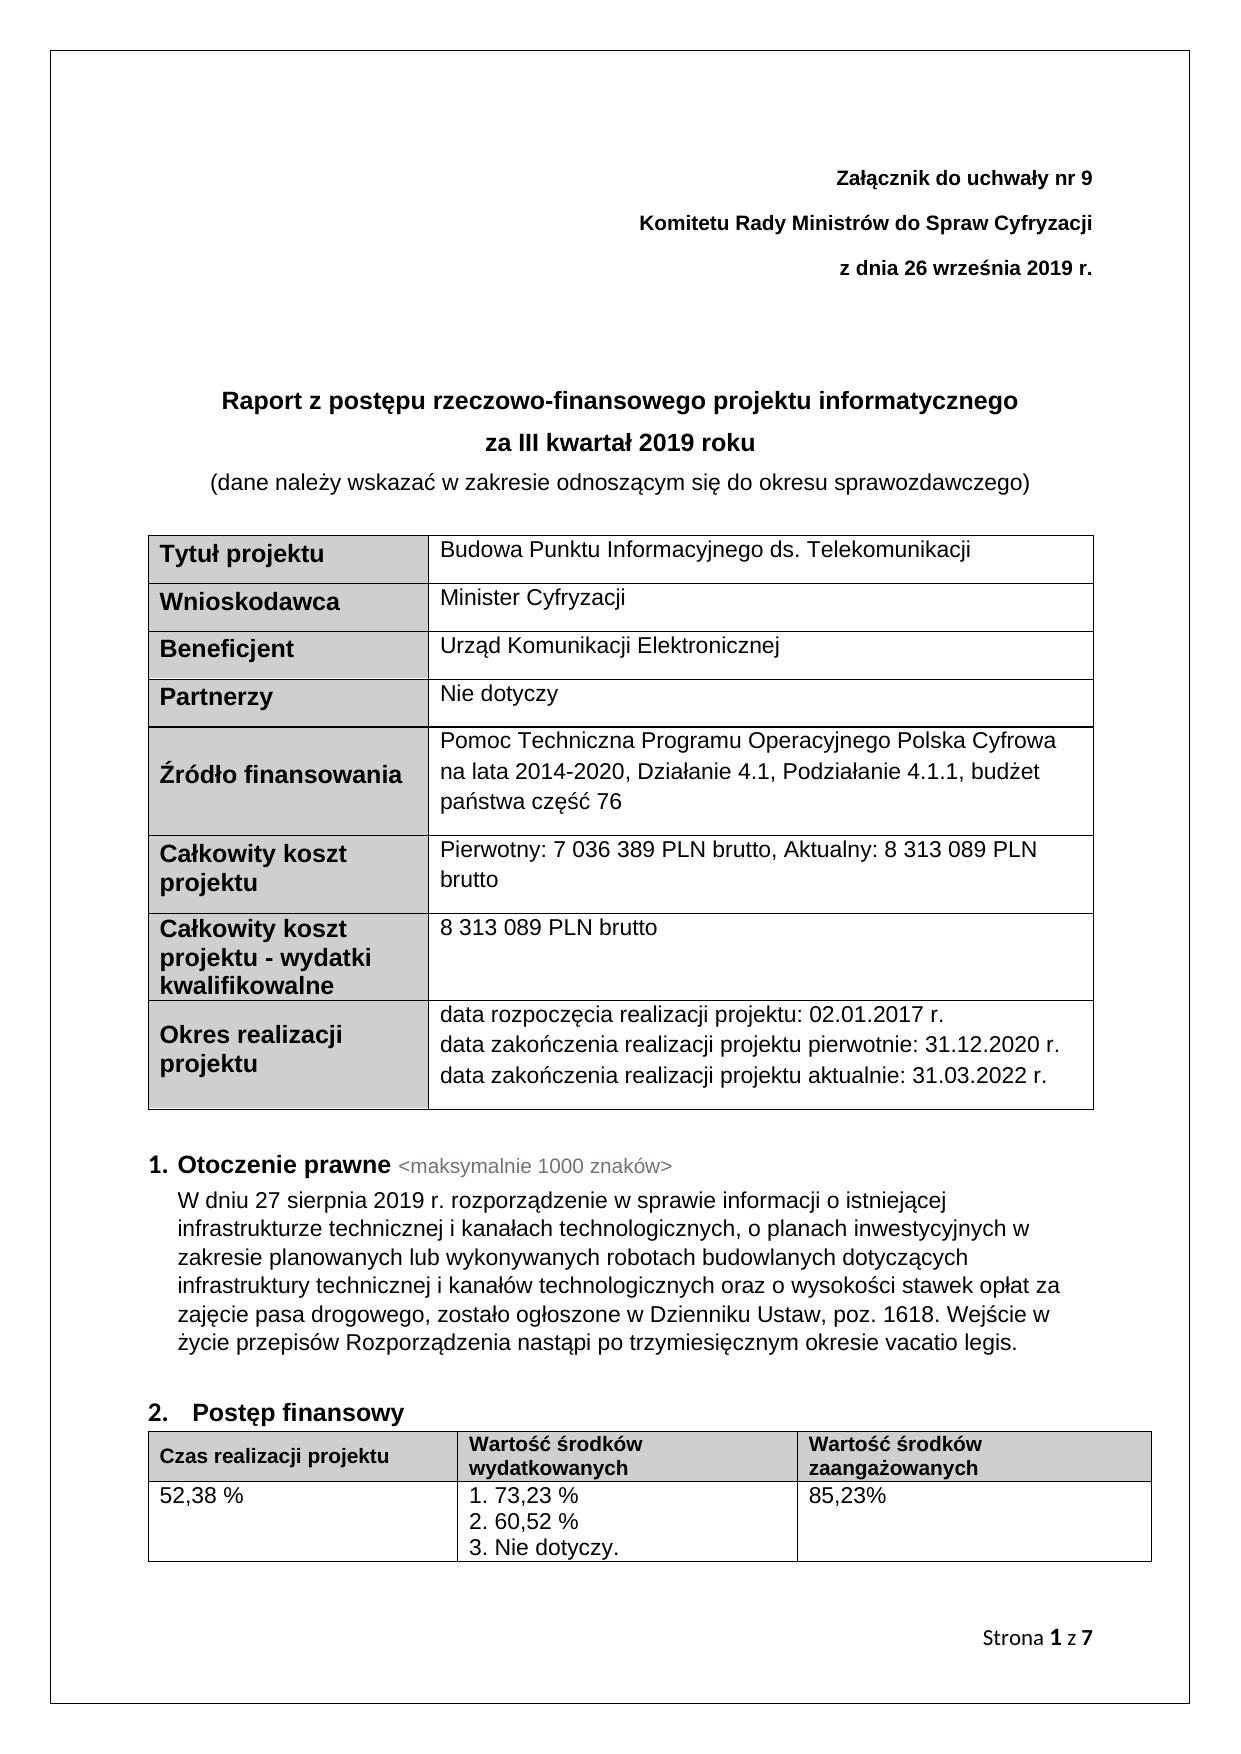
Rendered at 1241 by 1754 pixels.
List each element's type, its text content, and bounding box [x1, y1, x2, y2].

table_cell Nie dotyczy [429, 680, 1093, 726]
table_cell Pomoc Techniczna Programu Operacyjnego Polska Cyfrowa na lata 2014-2020, Działanie 4.1, Podziałanie 4.1.1, budżet państwa część 76 [429, 728, 1093, 835]
table_cell Minister Cyfryzacji [429, 584, 1093, 631]
table_cell Pierwotny: 7 036 389 PLN brutto, Aktualny: 8 313 089 PLN brutto [429, 836, 1093, 913]
table_header Budowa Punktu Informacyjnego ds. Telekomunikacji [429, 536, 1093, 583]
table_header Wartość środków wydatkowanych [458, 1432, 797, 1481]
table_cell 1. 73,23 % 2. 60,52 % 3. Nie dotyczy. [458, 1482, 797, 1561]
table_cell Urząd Komunikacji Elektronicznej [429, 632, 1093, 678]
table_header Tytuł projektu [149, 536, 428, 583]
table_cell data rozpoczęcia realizacji projektu: 02.01.2017 r. data zakończenia realizacji projektu pierwotnie: 31.12.2020 r. data zakończenia realizacji projektu aktualnie: 31.03.2022 r. [429, 1001, 1093, 1108]
text Załącznik do uchwały nr 9 [148, 166, 1093, 190]
text Komitetu Rady Ministrów do Spraw Cyfryzacji [148, 211, 1093, 235]
subtitle Otoczenie prawne <maksymalnie 1000 znaków> [148, 1147, 1063, 1180]
table_cell 8 313 089 PLN brutto [429, 914, 1093, 1000]
table_header Wartość środków zaangażowanych [798, 1432, 1151, 1481]
subtitle Raport z postępu rzeczowo-finansowego projektu informatycznego [148, 386, 1093, 415]
table_cell 85,23% [798, 1482, 1151, 1561]
table_cell Partnerzy [149, 680, 428, 726]
table_cell Źródło finansowania [149, 728, 428, 835]
table_cell Beneficjent [149, 632, 428, 678]
text z dnia 26 września 2019 r. [148, 255, 1093, 279]
table_cell 52,38 % [149, 1482, 457, 1561]
subtitle Postęp finansowy [148, 1395, 1093, 1428]
subtitle za III kwartał 2019 roku [148, 427, 1093, 456]
subtitle W dniu 27 sierpnia 2019 r. rozporządzenie w sprawie informacji o istniejącej infrastrukturze technicznej i kanałach technologicznych, o planach inwestycyjnych w zakresie planowanych lub wykonywanych robotach budowlanych dotyczących infrastruktury technicznej i kanałów technologicznych oraz o wysokości stawek opłat za zajęcie pasa drogowego, zostało ogłoszone w Dzienniku Ustaw, poz. 1618. Wejście w życie przepisów Rozporządzenia nastąpi po trzymiesięcznym okresie vacatio legis. [148, 1187, 1093, 1355]
table_cell Wnioskodawca [149, 584, 428, 631]
table_header Czas realizacji projektu [149, 1432, 457, 1481]
text (dane należy wskazać w zakresie odnoszącym się do okresu sprawozdawczego) [148, 469, 1093, 495]
table_cell Całkowity koszt projektu - wydatki kwalifikowalne [149, 914, 428, 1000]
table_cell Całkowity koszt projektu [149, 836, 428, 913]
table_cell Okres realizacji projektu [149, 1001, 428, 1108]
